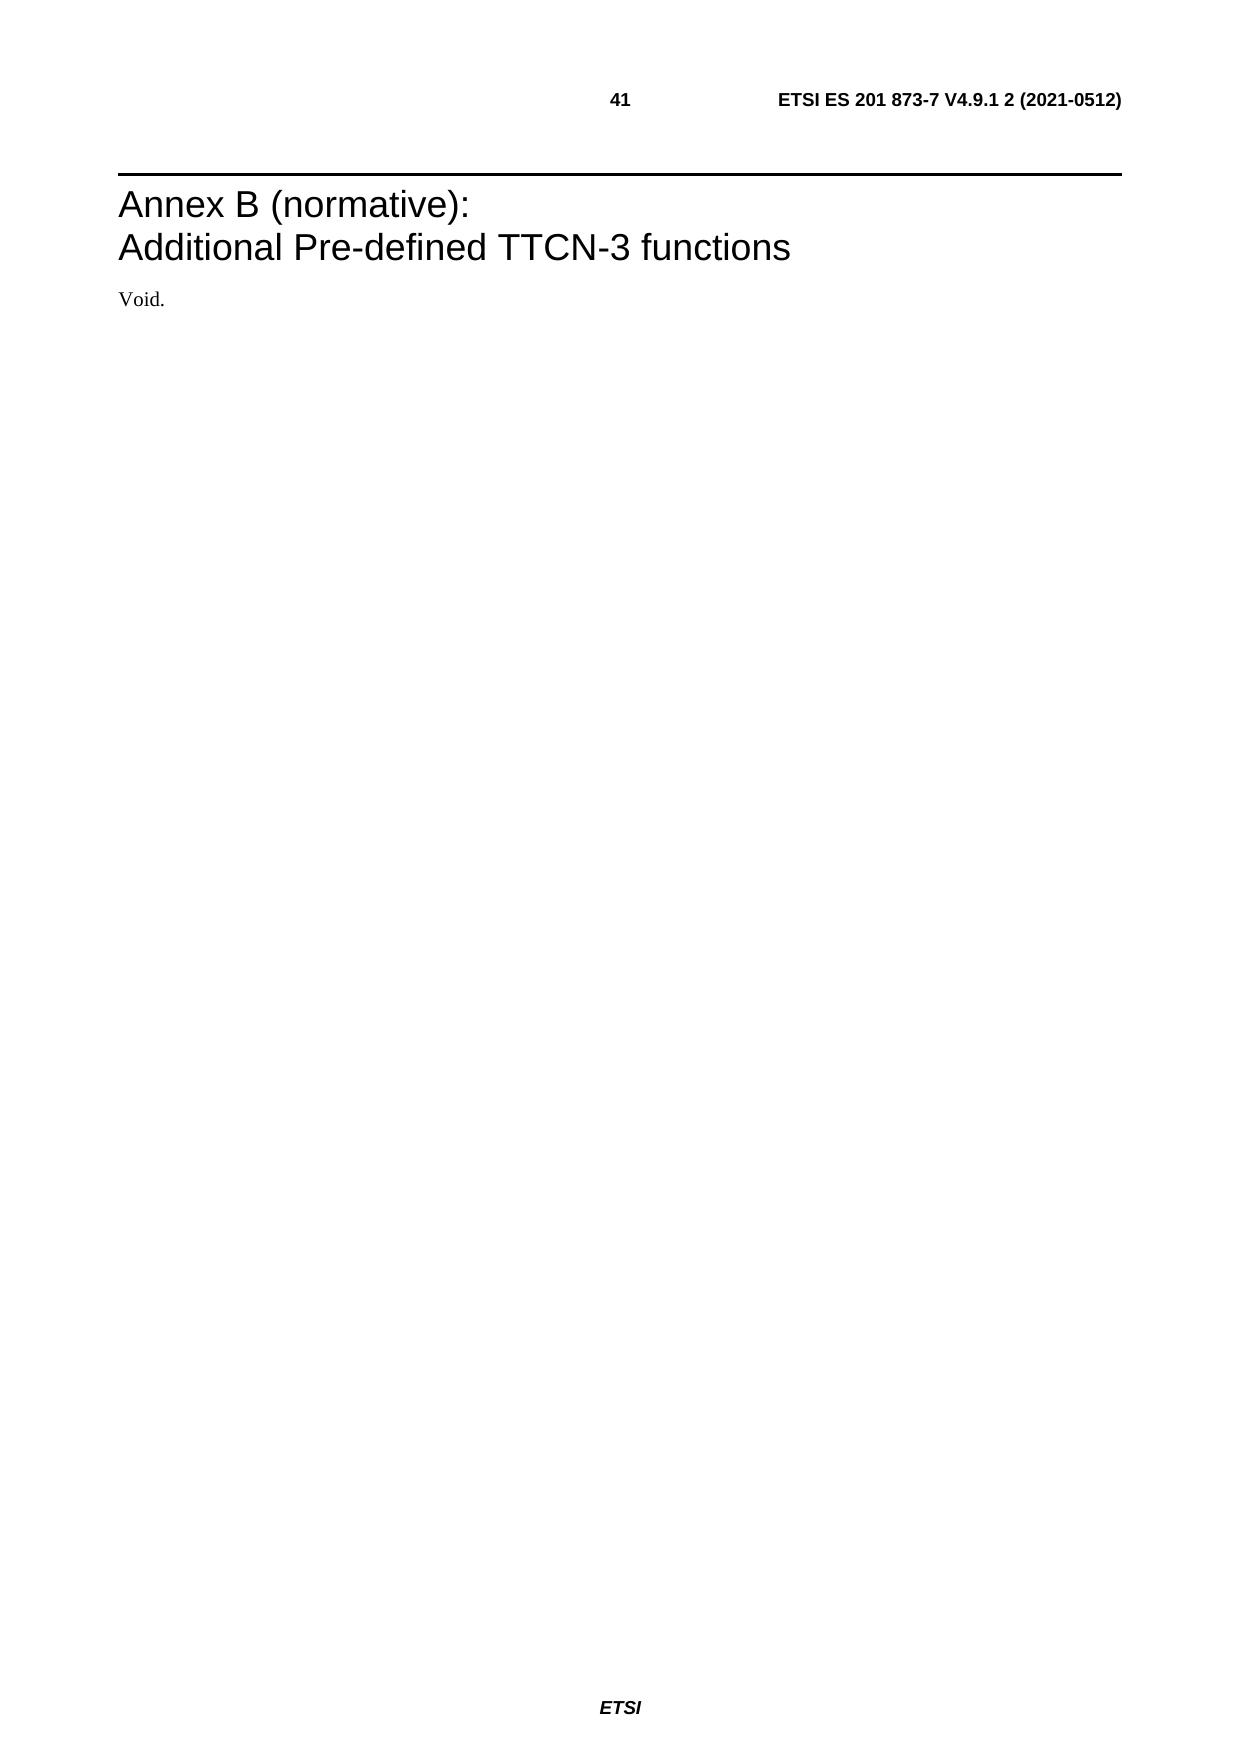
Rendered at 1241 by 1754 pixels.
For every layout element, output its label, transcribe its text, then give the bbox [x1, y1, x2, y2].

text Void. [118, 287, 1122, 311]
subtitle Annex B (normative): Additional Pre-defined TTCN-3 functions [118, 176, 1122, 268]
